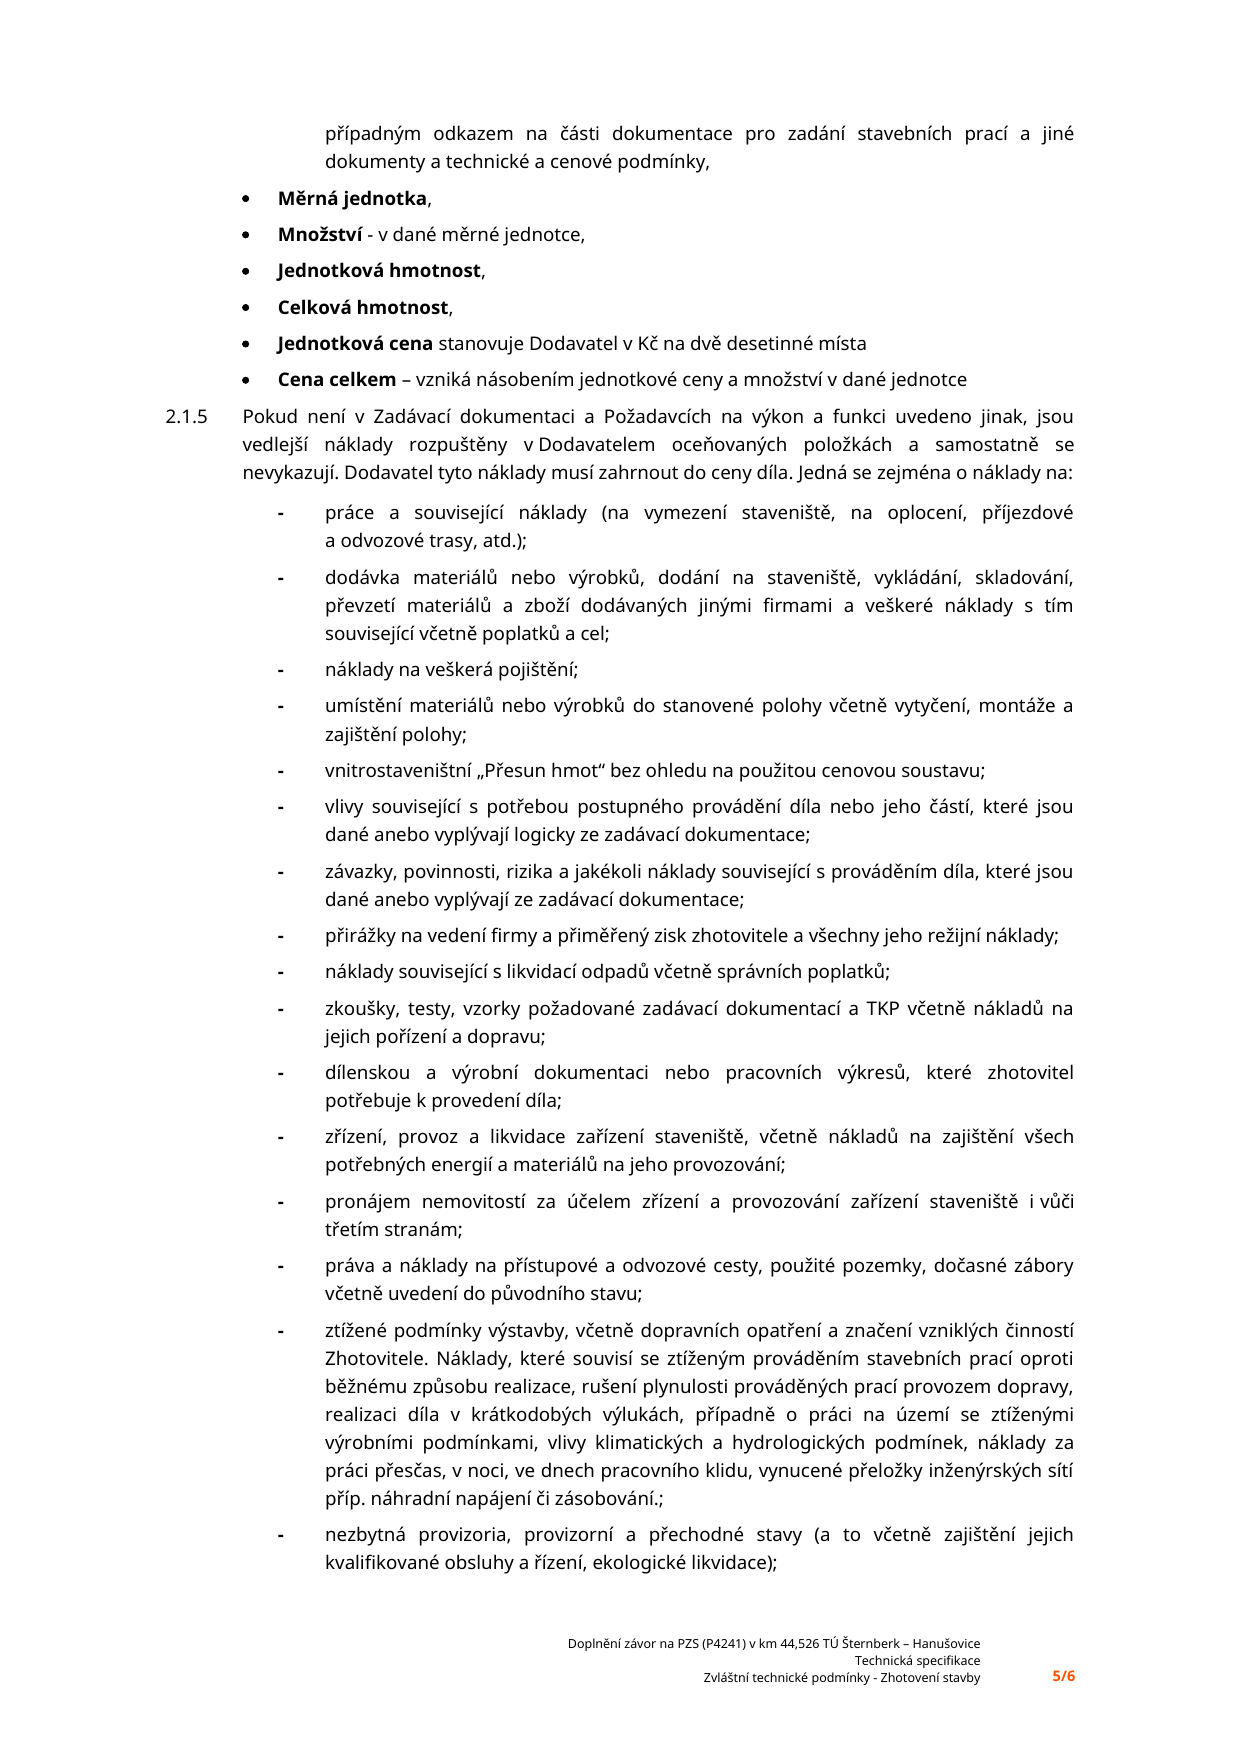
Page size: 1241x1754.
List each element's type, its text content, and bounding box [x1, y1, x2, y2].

text náklady na veškerá pojištění; [278, 656, 1075, 682]
text Měrná jednotka, [242, 185, 1075, 211]
text zřízení, provoz a likvidace zařízení staveniště, včetně nákladů na zajištění všech potřebných energií a materiálů na jeho provozování; [278, 1124, 1075, 1177]
text zkoušky, testy, vzorky požadované zadávací dokumentací a TKP včetně nákladů na jejich pořízení a dopravu; [278, 995, 1075, 1048]
text přirážky na vedení firmy a přiměřený zisk zhotovitele a všechny jeho režijní náklady; [278, 922, 1075, 948]
text dílenskou a výrobní dokumentaci nebo pracovních výkresů, které zhotovitel potřebuje k provedení díla; [278, 1059, 1075, 1113]
text Jednotková cena stanovuje Dodavatel v Kč na dvě desetinné místa [242, 330, 1075, 356]
text Pokud není v Zadávací dokumentaci a Požadavcích na výkon a funkci uvedeno jinak, jsou vedlejší náklady rozpuštěny v Dodavatelem oceňovaných položkách a samostatně se nevykazují. Dodavatel tyto náklady musí zahrnout do ceny díla. Jedná se zejména o náklady na: [165, 403, 1075, 485]
text vlivy související s potřebou postupného provádění díla nebo jeho částí, které jsou dané anebo vyplývají logicky ze zadávací dokumentace; [278, 793, 1075, 847]
text dodávka materiálů nebo výrobků, dodání na staveniště, vykládání, skladování, převzetí materiálů a zboží dodávaných jinými firmami a veškeré náklady s tím související včetně poplatků a cel; [278, 564, 1075, 646]
text vnitrostaveništní „Přesun hmot“ bez ohledu na použitou cenovou soustavu; [278, 757, 1075, 783]
text pronájem nemovitostí za účelem zřízení a provozování zařízení staveniště i vůči třetím stranám; [278, 1188, 1075, 1242]
text umístění materiálů nebo výrobků do stanovené polohy včetně vytyčení, montáže a zajištění polohy; [278, 693, 1075, 746]
text závazky, povinnosti, rizika a jakékoli náklady související s prováděním díla, které jsou dané anebo vyplývají ze zadávací dokumentace; [278, 858, 1075, 911]
text Množství - v dané měrné jednotce, [242, 221, 1075, 247]
text práva a náklady na přístupové a odvozové cesty, použité pozemky, dočasné zábory včetně uvedení do původního stavu; [278, 1252, 1075, 1306]
text náklady související s likvidací odpadů včetně správních poplatků; [278, 959, 1075, 984]
text Cena celkem – vzniká násobením jednotkové ceny a množství v dané jednotce [242, 367, 1075, 392]
text Jednotková hmotnost, [242, 258, 1075, 283]
text práce a související náklady (na vymezení staveniště, na oplocení, příjezdové a odvozové trasy, atd.); [278, 500, 1075, 553]
text Celková hmotnost, [242, 294, 1075, 319]
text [278, 121, 1075, 174]
text nezbytná provizoria, provizorní a přechodné stavy (a to včetně zajištění jejich kvalifikované obsluhy a řízení, ekologické likvidace); [278, 1521, 1075, 1575]
text ztížené podmínky výstavby, včetně dopravních opatření a značení vzniklých činností Zhotovitele. Náklady, které souvisí se ztíženým prováděním stavebních prací oproti běžnému způsobu realizace, rušení plynulosti prováděných prací provozem dopravy, realizaci díla v krátkodobých výlukách, případně o práci na území se ztíženými výrobními podmínkami, vlivy klimatických a hydrologických podmínek, náklady za práci přesčas, v noci, ve dnech pracovního klidu, vynucené přeložky inženýrských sítí příp. náhradní napájení či zásobování.; [278, 1317, 1075, 1511]
